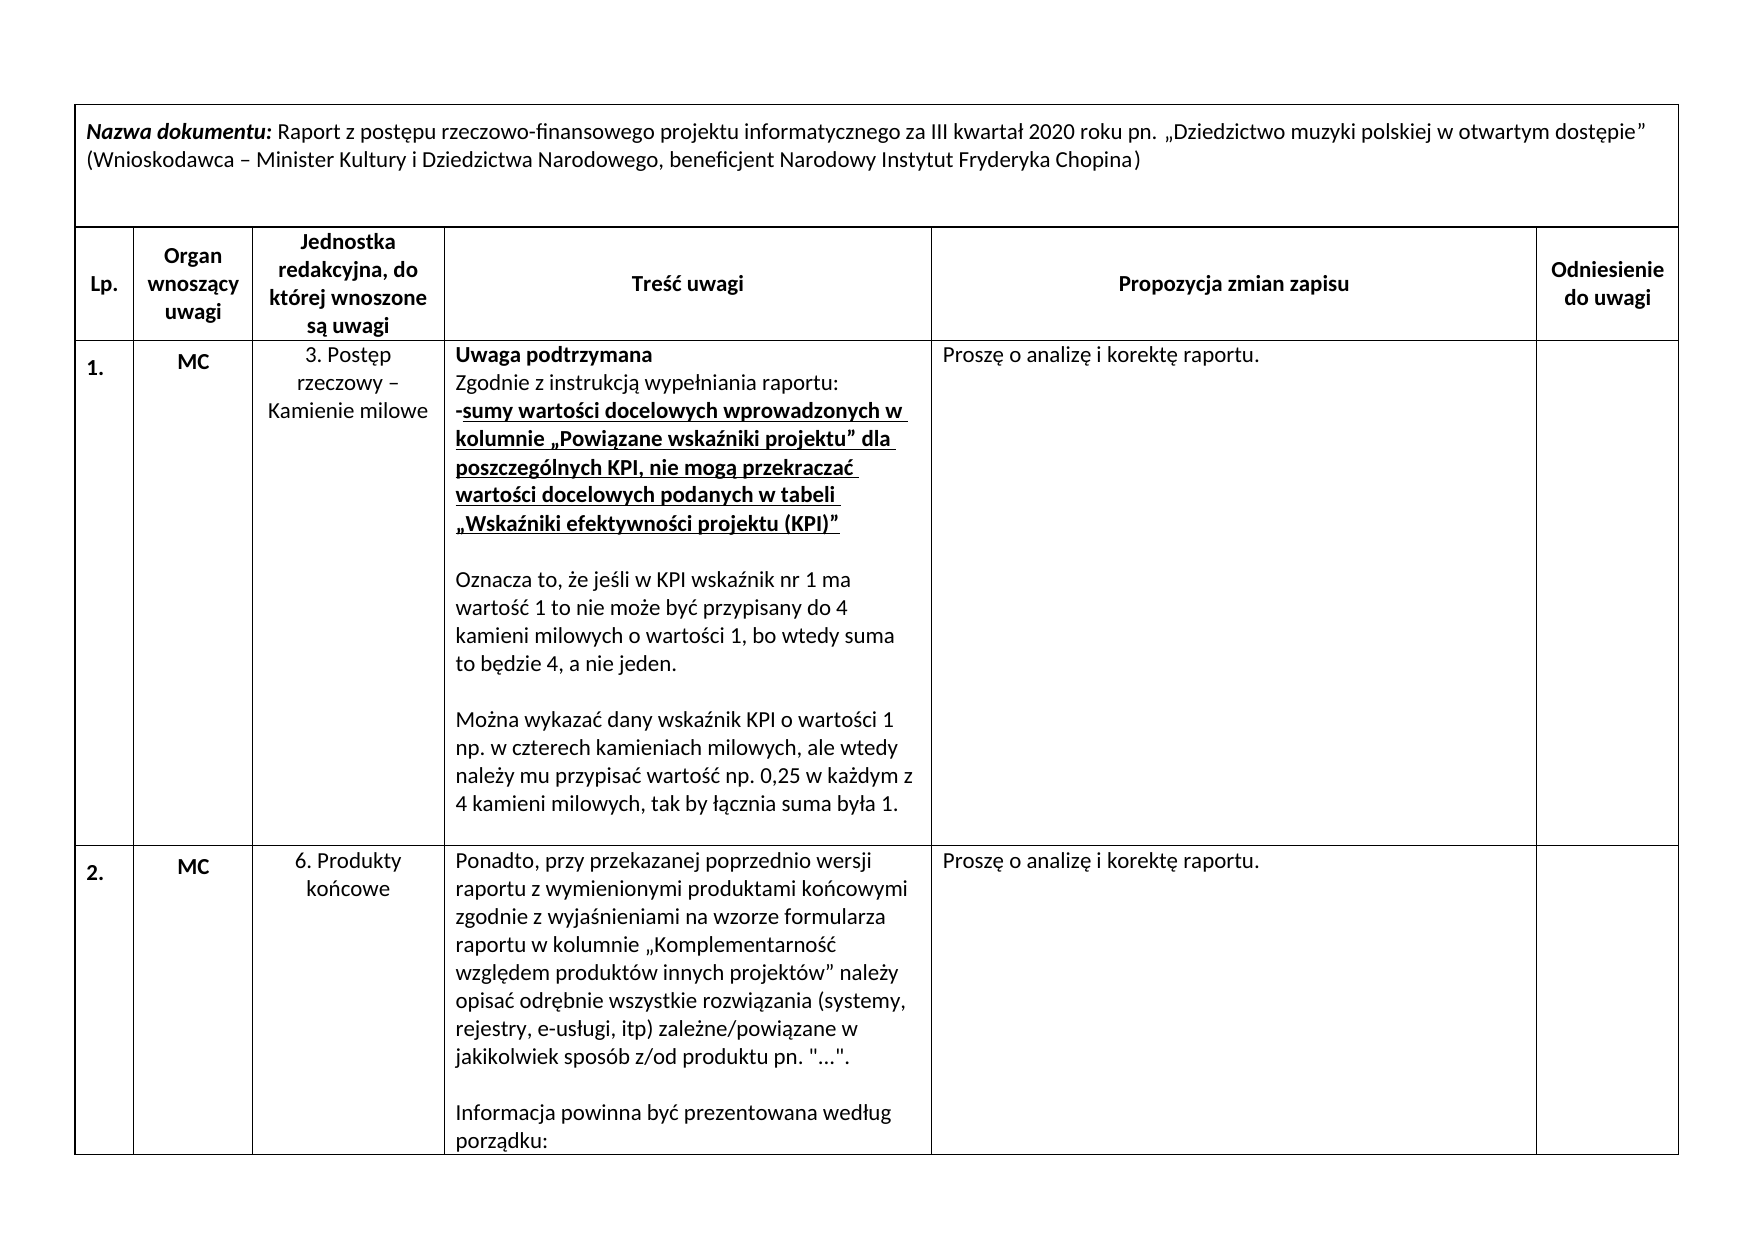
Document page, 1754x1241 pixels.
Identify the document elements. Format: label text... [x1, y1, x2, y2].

table_cell Uwaga podtrzymana Zgodnie z instrukcją wypełniania raportu: -sumy wartości docelowych wprowadzonych w kolumnie „Powiązane wskaźniki projektu” dla poszczególnych KPI, nie mogą przekraczać wartości docelowych podanych w tabeli „Wskaźniki efektywności projektu (KPI)” Oznacza to, że jeśli w KPI wskaźnik nr 1 ma wartość 1 to nie może być przypisany do 4 kamieni milowych o wartości 1, bo wtedy suma to będzie 4, a nie jeden. Można wykazać dany wskaźnik KPI o wartości 1 np. w czterech kamieniach milowych, ale wtedy należy mu przypisać wartość np. 0,25 w każdym z 4 kamieni milowych, tak by łącznia suma była 1. [445, 341, 931, 845]
table_cell 3. Postęp rzeczowy – Kamienie milowe [253, 341, 444, 845]
table_cell Lp. [76, 228, 133, 339]
table_cell 6. Produkty końcowe [253, 846, 444, 1154]
table_cell Jednostka redakcyjna, do której wnoszone są uwagi [253, 228, 444, 339]
table_header Nazwa dokumentu: Raport z postępu rzeczowo-finansowego projektu informatycznego za III kwartał 2020 roku pn. „Dziedzictwo muzyki polskiej w otwartym dostępie” (Wnioskodawca – Minister Kultury i Dziedzictwa Narodowego, beneficjent Narodowy Instytut Fryderyka Chopina) [76, 105, 1678, 226]
table_cell Odniesienie do uwagi [1537, 228, 1678, 339]
table_cell Organ wnoszący uwagi [134, 228, 252, 339]
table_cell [445, 846, 931, 1154]
table_cell [1537, 846, 1678, 1154]
table_cell Propozycja zmian zapisu [932, 228, 1536, 339]
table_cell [932, 846, 1536, 1154]
table_cell [76, 846, 133, 1154]
table_cell MC [134, 341, 252, 845]
table_cell Proszę o analizę i korektę raportu. [932, 341, 1536, 845]
table_cell [1537, 341, 1678, 845]
table_cell MC [134, 846, 252, 1154]
table_cell [76, 341, 133, 845]
table_cell Treść uwagi [445, 228, 931, 339]
